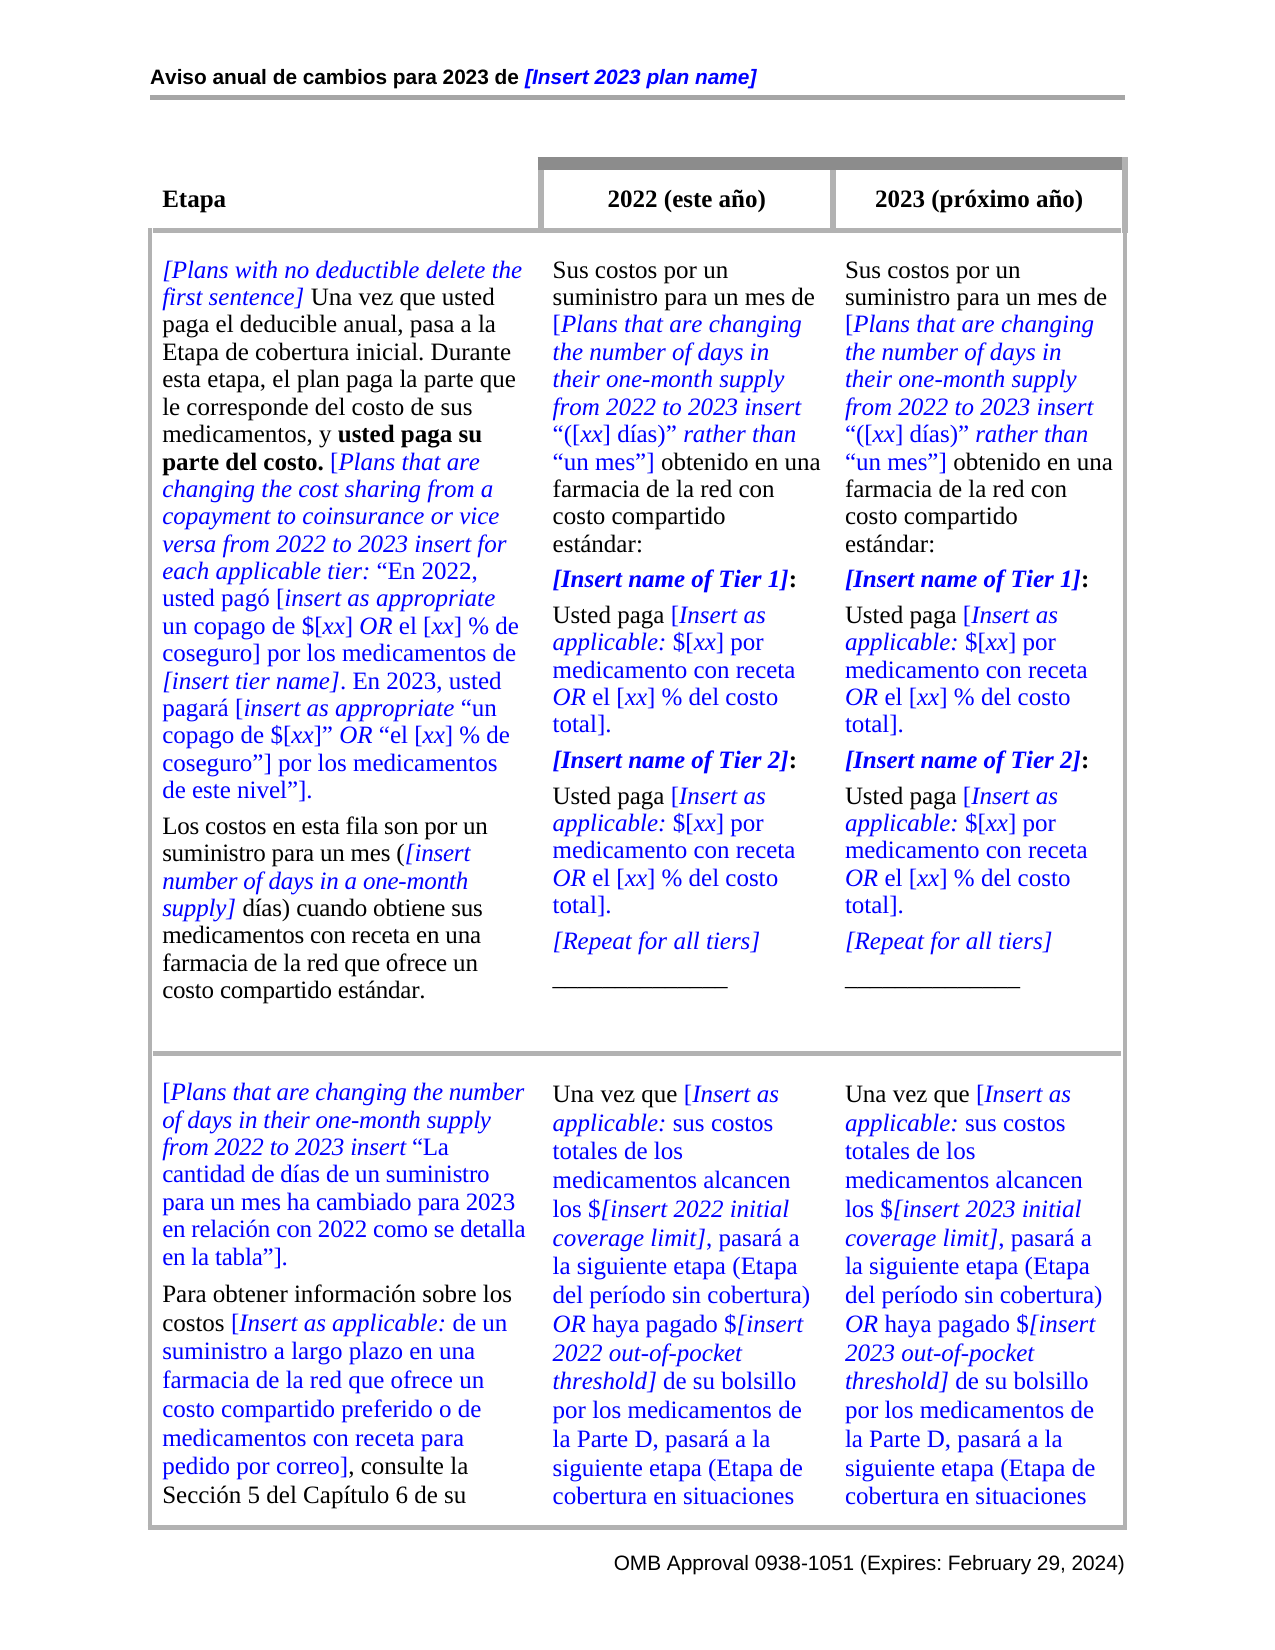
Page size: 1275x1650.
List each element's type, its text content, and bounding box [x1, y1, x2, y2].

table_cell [833, 1051, 1123, 1525]
table_header Etapa [150, 157, 538, 228]
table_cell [541, 233, 833, 1051]
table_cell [152, 1052, 541, 1525]
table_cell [541, 1056, 833, 1525]
table_header 2023 (próximo año) [836, 170, 1122, 228]
table_header 2022 (este año) [544, 170, 830, 228]
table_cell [833, 228, 1123, 1051]
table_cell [152, 229, 541, 1051]
